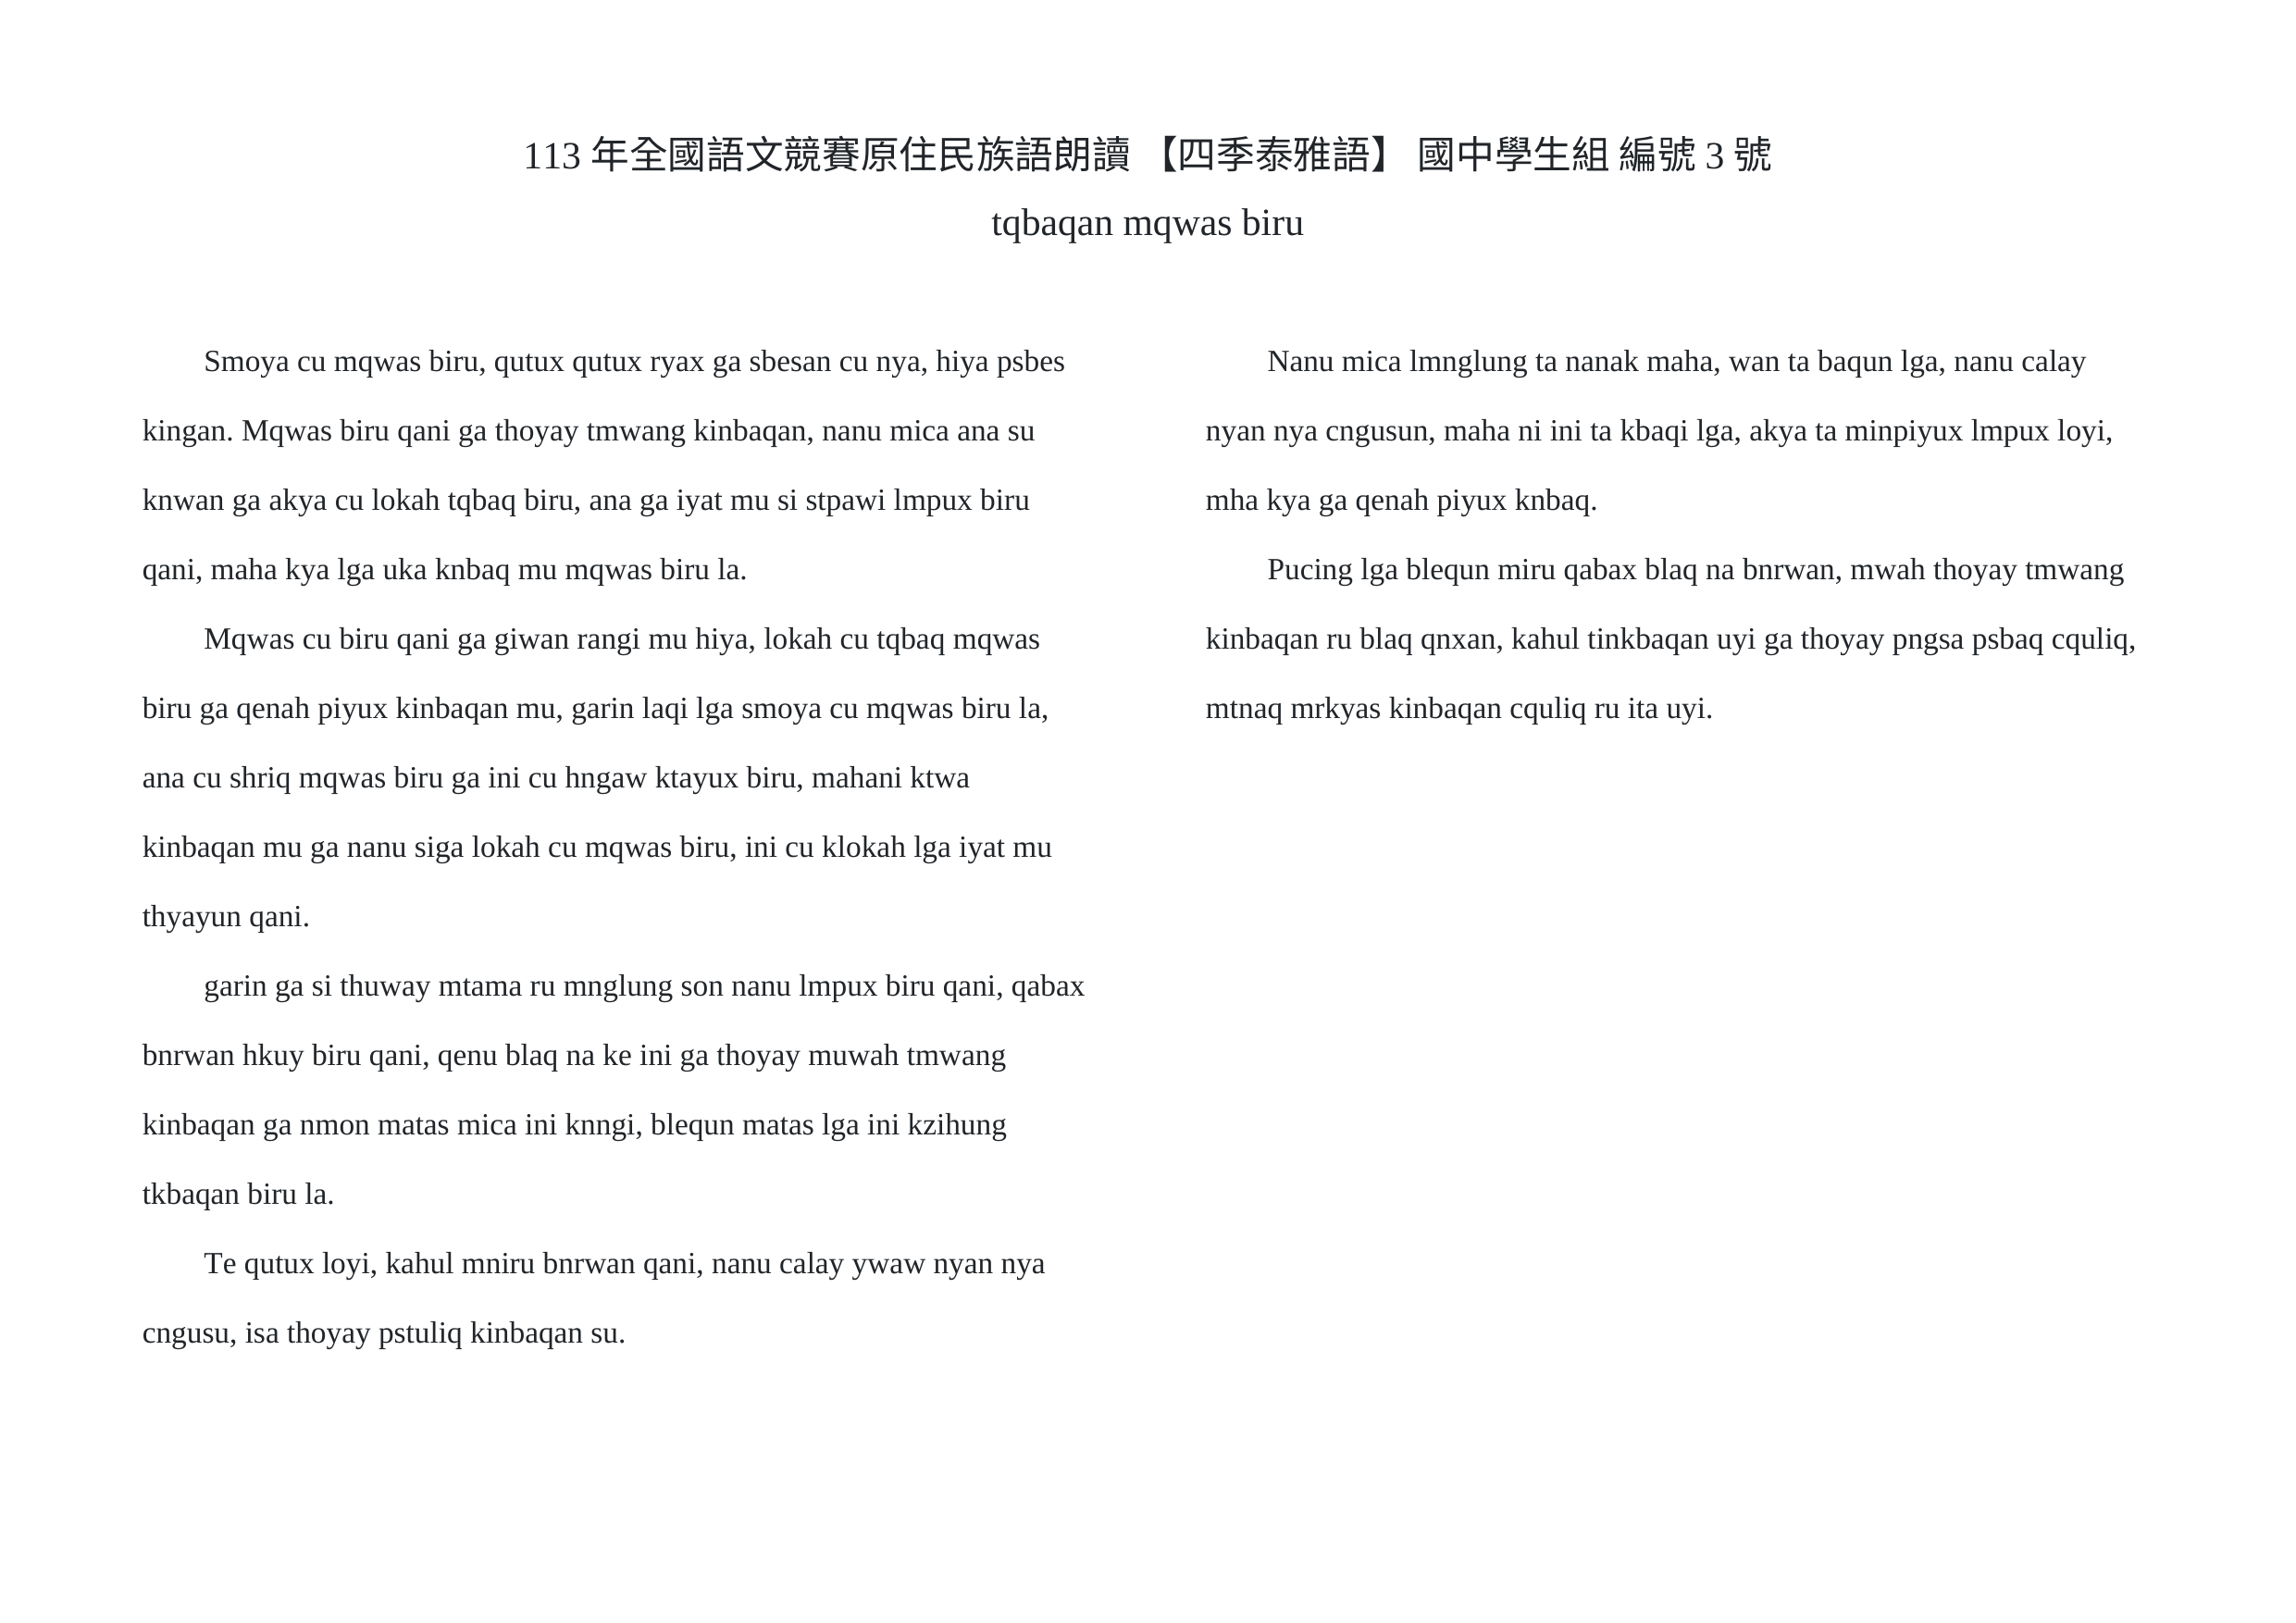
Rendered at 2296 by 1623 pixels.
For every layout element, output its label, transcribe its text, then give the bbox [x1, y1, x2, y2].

text Mqwas cu biru qani ga giwan rangi mu hiya, lokah cu tqbaq mqwas biru ga qenah piyux kinbaqan mu, garin laqi lga smoya cu mqwas biru la, ana cu shriq mqwas biru ga ini cu hngaw ktayux biru, mahani ktwa kinbaqan mu ga nanu siga lokah cu mqwas biru, ini cu klokah lga iyat mu thyayun qani. [142, 603, 1090, 950]
text Smoya cu mqwas biru, qutux qutux ryax ga sbesan cu nya, hiya psbes kingan. Mqwas biru qani ga thoyay tmwang kinbaqan, nanu mica ana su knwan ga akya cu lokah tqbaq biru, ana ga iyat mu si stpawi lmpux biru qani, maha kya lga uka knbaq mu mqwas biru la. [142, 326, 1090, 603]
text Pucing lga blequn miru qabax blaq na bnrwan, mwah thoyay tmwang kinbaqan ru blaq qnxan, kahul tinkbaqan uyi ga thoyay pngsa psbaq cquliq, mtnaq mrkyas kinbaqan cquliq ru ita uyi. [1206, 534, 2153, 742]
text 113 年全國語文競賽原住民族語朗讀 【四季泰雅語】 國中學生組 編號 3 號 [142, 118, 2153, 187]
text garin ga si thuway mtama ru mnglung son nanu lmpux biru qani, qabax bnrwan hkuy biru qani, qenu blaq na ke ini ga thoyay muwah tmwang kinbaqan ga nmon matas mica ini knngi, blequn matas lga ini kzihung tkbaqan biru la. [142, 950, 1090, 1228]
text tqbaqan mqwas biru [142, 187, 2153, 256]
text Te qutux loyi, kahul mniru bnrwan qani, nanu calay ywaw nyan nya cngusu, isa thoyay pstuliq kinbaqan su. [142, 1228, 1090, 1367]
text Nanu mica lmnglung ta nanak maha, wan ta baqun lga, nanu calay nyan nya cngusun, maha ni ini ta kbaqi lga, akya ta minpiyux lmpux loyi, mha kya ga qenah piyux knbaq. [1206, 326, 2153, 534]
